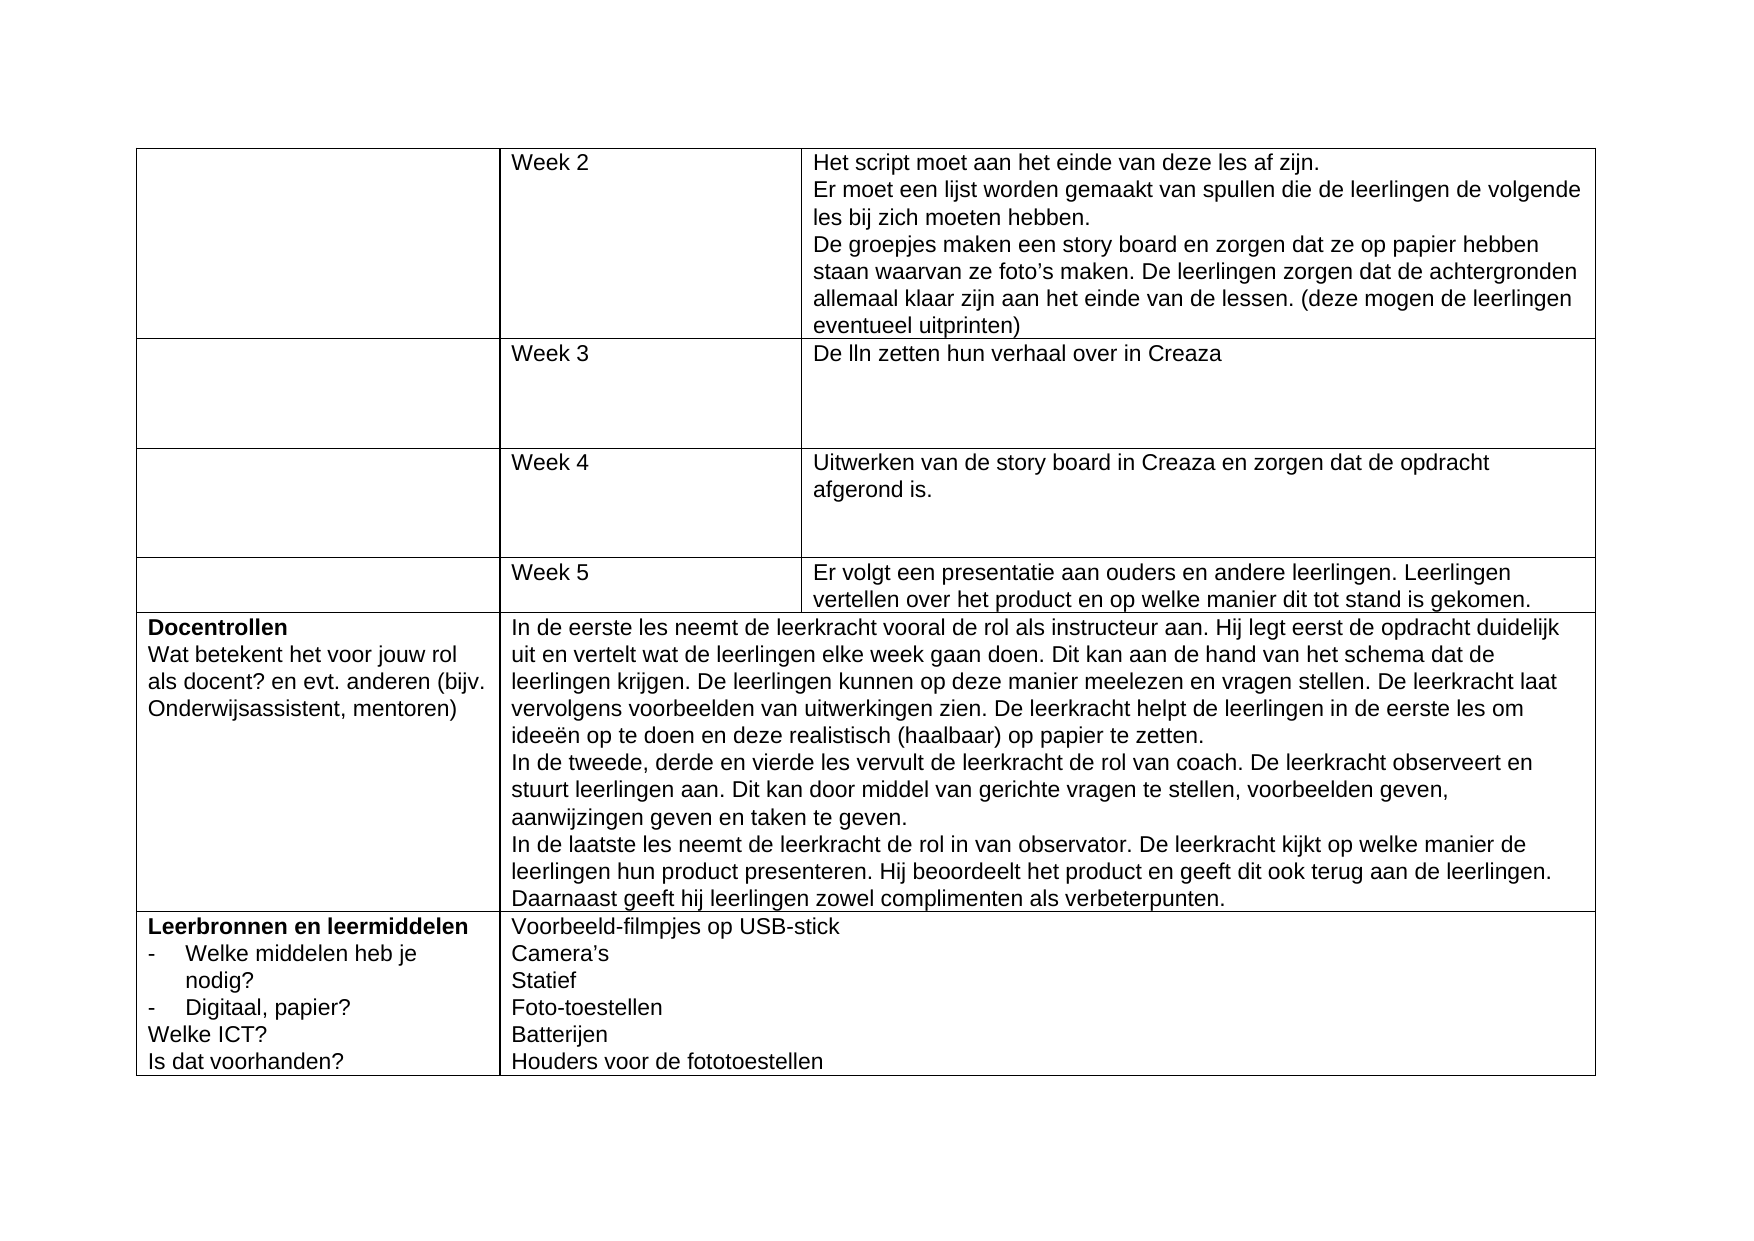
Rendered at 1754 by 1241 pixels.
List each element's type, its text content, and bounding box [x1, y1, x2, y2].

table_cell Er volgt een presentatie aan ouders en andere leerlingen. Leerlingen vertellen over het product en op welke manier dit tot stand is gekomen. [802, 558, 1595, 612]
table_cell Week 2 [501, 149, 801, 338]
table_cell [137, 149, 499, 338]
table_cell In de eerste les neemt de leerkracht vooral de rol als instructeur aan. Hij legt eerst de opdracht duidelijk uit en vertelt wat de leerlingen elke week gaan doen. Dit kan aan de hand van het schema dat de leerlingen krijgen. De leerlingen kunnen op deze manier meelezen en vragen stellen. De leerkracht laat vervolgens voorbeelden van uitwerkingen zien. De leerkracht helpt de leerlingen in de eerste les om ideeën op te doen en deze realistisch (haalbaar) op papier te zetten. In de tweede, derde en vierde les vervult de leerkracht de rol van coach. De leerkracht observeert en stuurt leerlingen aan. Dit kan door middel van gerichte vragen te stellen, voorbeelden geven, aanwijzingen geven en taken te geven. In de laatste les neemt de leerkracht de rol in van observator. De leerkracht kijkt op welke manier de leerlingen hun product presenteren. Hij beoordeelt het product en geeft dit ook terug aan de leerlingen. Daarnaast geeft hij leerlingen zowel complimenten als verbeterpunten. [501, 613, 1595, 911]
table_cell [137, 912, 499, 1075]
table_cell [137, 558, 499, 612]
table_cell Week 5 [501, 558, 801, 612]
table_cell Week 4 [501, 449, 801, 557]
table_cell [137, 339, 499, 448]
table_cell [501, 912, 1595, 1075]
table_cell Uitwerken van de story board in Creaza en zorgen dat de opdracht afgerond is. [802, 449, 1595, 557]
table_cell De lln zetten hun verhaal over in Creaza [802, 339, 1595, 448]
table_cell Week 3 [501, 339, 801, 448]
table_cell Het script moet aan het einde van deze les af zijn. Er moet een lijst worden gemaakt van spullen die de leerlingen de volgende les bij zich moeten hebben. De groepjes maken een story board en zorgen dat ze op papier hebben staan waarvan ze foto’s maken. De leerlingen zorgen dat de achtergronden allemaal klaar zijn aan het einde van de lessen. (deze mogen de leerlingen eventueel uitprinten) [802, 149, 1595, 338]
table_cell Docentrollen Wat betekent het voor jouw rol als docent? en evt. anderen (bijv. Onderwijsassistent, mentoren) [137, 613, 499, 911]
table_cell [137, 449, 499, 557]
